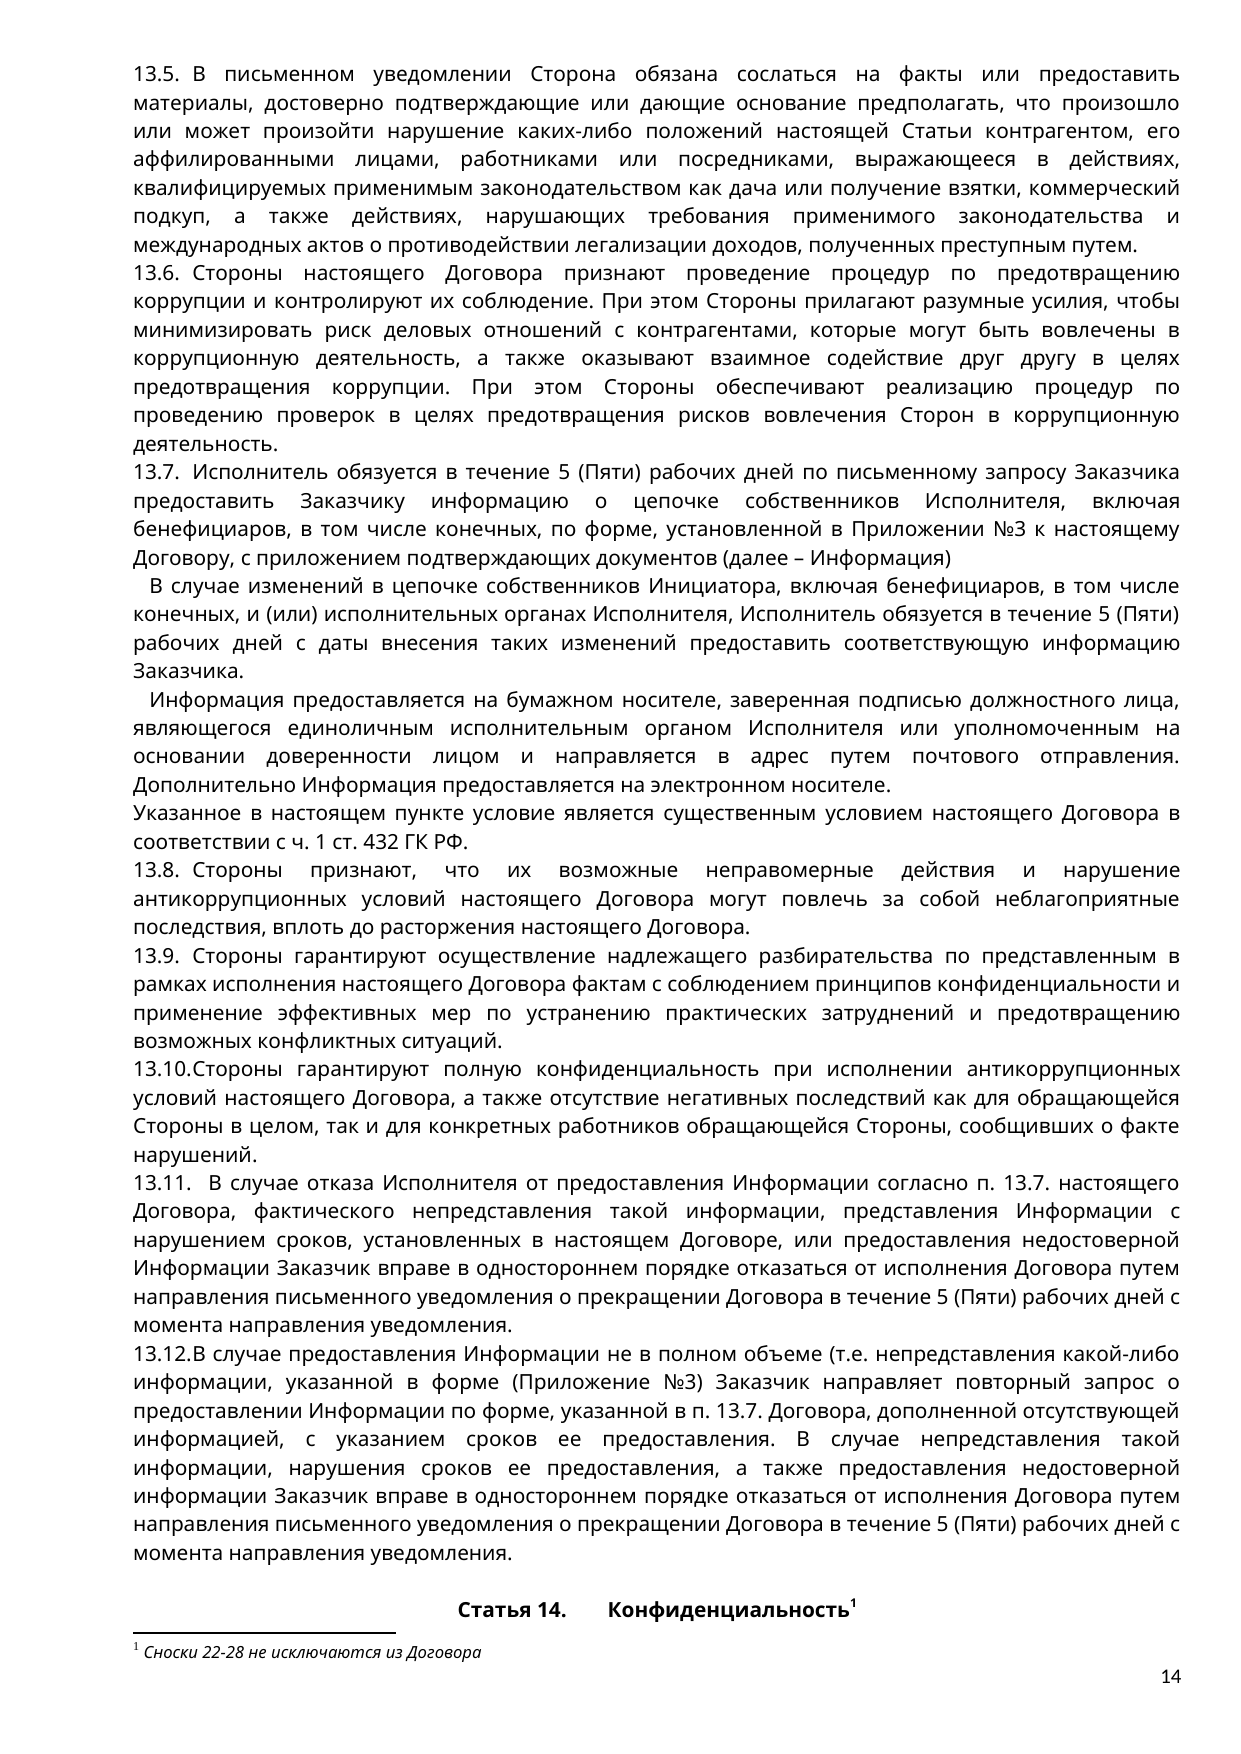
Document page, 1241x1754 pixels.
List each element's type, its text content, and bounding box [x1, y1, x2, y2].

list Указанное в настоящем пункте условие является существенным условием настоящего Договора в соответствии с ч. 1 ст. 432 ГК РФ. [133, 798, 1181, 855]
subtitle Конфиденциальность [133, 1595, 1181, 1623]
list В письменном уведомлении Сторона обязана сослаться на факты или предоставить материалы, достоверно подтверждающие или дающие основание предполагать, что произошло или может произойти нарушение каких-либо положений настоящей Статьи контрагентом, его аффилированными лицами, работниками или посредниками, выражающееся в действиях, квалифицируемых применимым законодательством как дача или получение взятки, коммерческий подкуп, а также действиях, нарушающих требования применимого законодательства и международных актов о противодействии легализации доходов, полученных преступным путем. [133, 59, 1181, 258]
list Стороны настоящего Договора признают проведение процедур по предотвращению коррупции и контролируют их соблюдение. При этом Стороны прилагают разумные усилия, чтобы минимизировать риск деловых отношений с контрагентами, которые могут быть вовлечены в коррупционную деятельность, а также оказывают взаимное содействие друг другу в целях предотвращения коррупции. При этом Стороны обеспечивают реализацию процедур по проведению проверок в целях предотвращения рисков вовлечения Сторон в коррупционную деятельность. [133, 258, 1181, 457]
list В случае предоставления Информации не в полном объеме (т.е. непредставления какой-либо информации, указанной в форме (Приложение №3) Заказчик направляет повторный запрос о предоставлении Информации по форме, указанной в п. 13.7. Договора, дополненной отсутствующей информацией, с указанием сроков ее предоставления. В случае непредставления такой информации, нарушения сроков ее предоставления, а также предоставления недостоверной информации Заказчик вправе в одностороннем порядке отказаться от исполнения Договора путем направления письменного уведомления о прекращении Договора в течение 5 (Пяти) рабочих дней с момента направления уведомления. [133, 1339, 1181, 1566]
list Исполнитель обязуется в течение 5 (Пяти) рабочих дней по письменному запросу Заказчика предоставить Заказчику информацию о цепочке собственников Исполнителя, включая бенефициаров, в том числе конечных, по форме, установленной в Приложении №3 к настоящему Договору, с приложением подтверждающих документов (далее – Информация) [133, 457, 1181, 571]
text Информация предоставляется на бумажном носителе, заверенная подписью должностного лица, являющегося единоличным исполнительным органом Исполнителя или уполномоченным на основании доверенности лицом и направляется в адрес путем почтового отправления. Дополнительно Информация предоставляется на электронном носителе. [133, 685, 1181, 798]
list Стороны гарантируют осуществление надлежащего разбирательства по представленным в рамках исполнения настоящего Договора фактам с соблюдением принципов конфиденциальности и применение эффективных мер по устранению практических затруднений и предотвращению возможных конфликтных ситуаций. [133, 941, 1181, 1054]
list В случае изменений в цепочке собственников Инициатора, включая бенефициаров, в том числе конечных, и (или) исполнительных органах Исполнителя, Исполнитель обязуется в течение 5 (Пяти) рабочих дней с даты внесения таких изменений предоставить соответствующую информацию Заказчика. [133, 571, 1181, 685]
list Стороны признают, что их возможные неправомерные действия и нарушение антикоррупционных условий настоящего Договора могут повлечь за собой неблагоприятные последствия, вплоть до расторжения настоящего Договора. [133, 855, 1181, 941]
list Стороны гарантируют полную конфиденциальность при исполнении антикоррупционных условий настоящего Договора, а также отсутствие негативных последствий как для обращающейся Стороны в целом, так и для конкретных работников обращающейся Стороны, сообщивших о факте нарушений. [133, 1054, 1181, 1168]
list В случае отказа Исполнителя от предоставления Информации согласно п. 13.7. настоящего Договора, фактического непредставления такой информации, представления Информации с нарушением сроков, установленных в настоящем Договоре, или предоставления недостоверной Информации Заказчик вправе в одностороннем порядке отказаться от исполнения Договора путем направления письменного уведомления о прекращении Договора в течение 5 (Пяти) рабочих дней с момента направления уведомления. [133, 1168, 1181, 1339]
